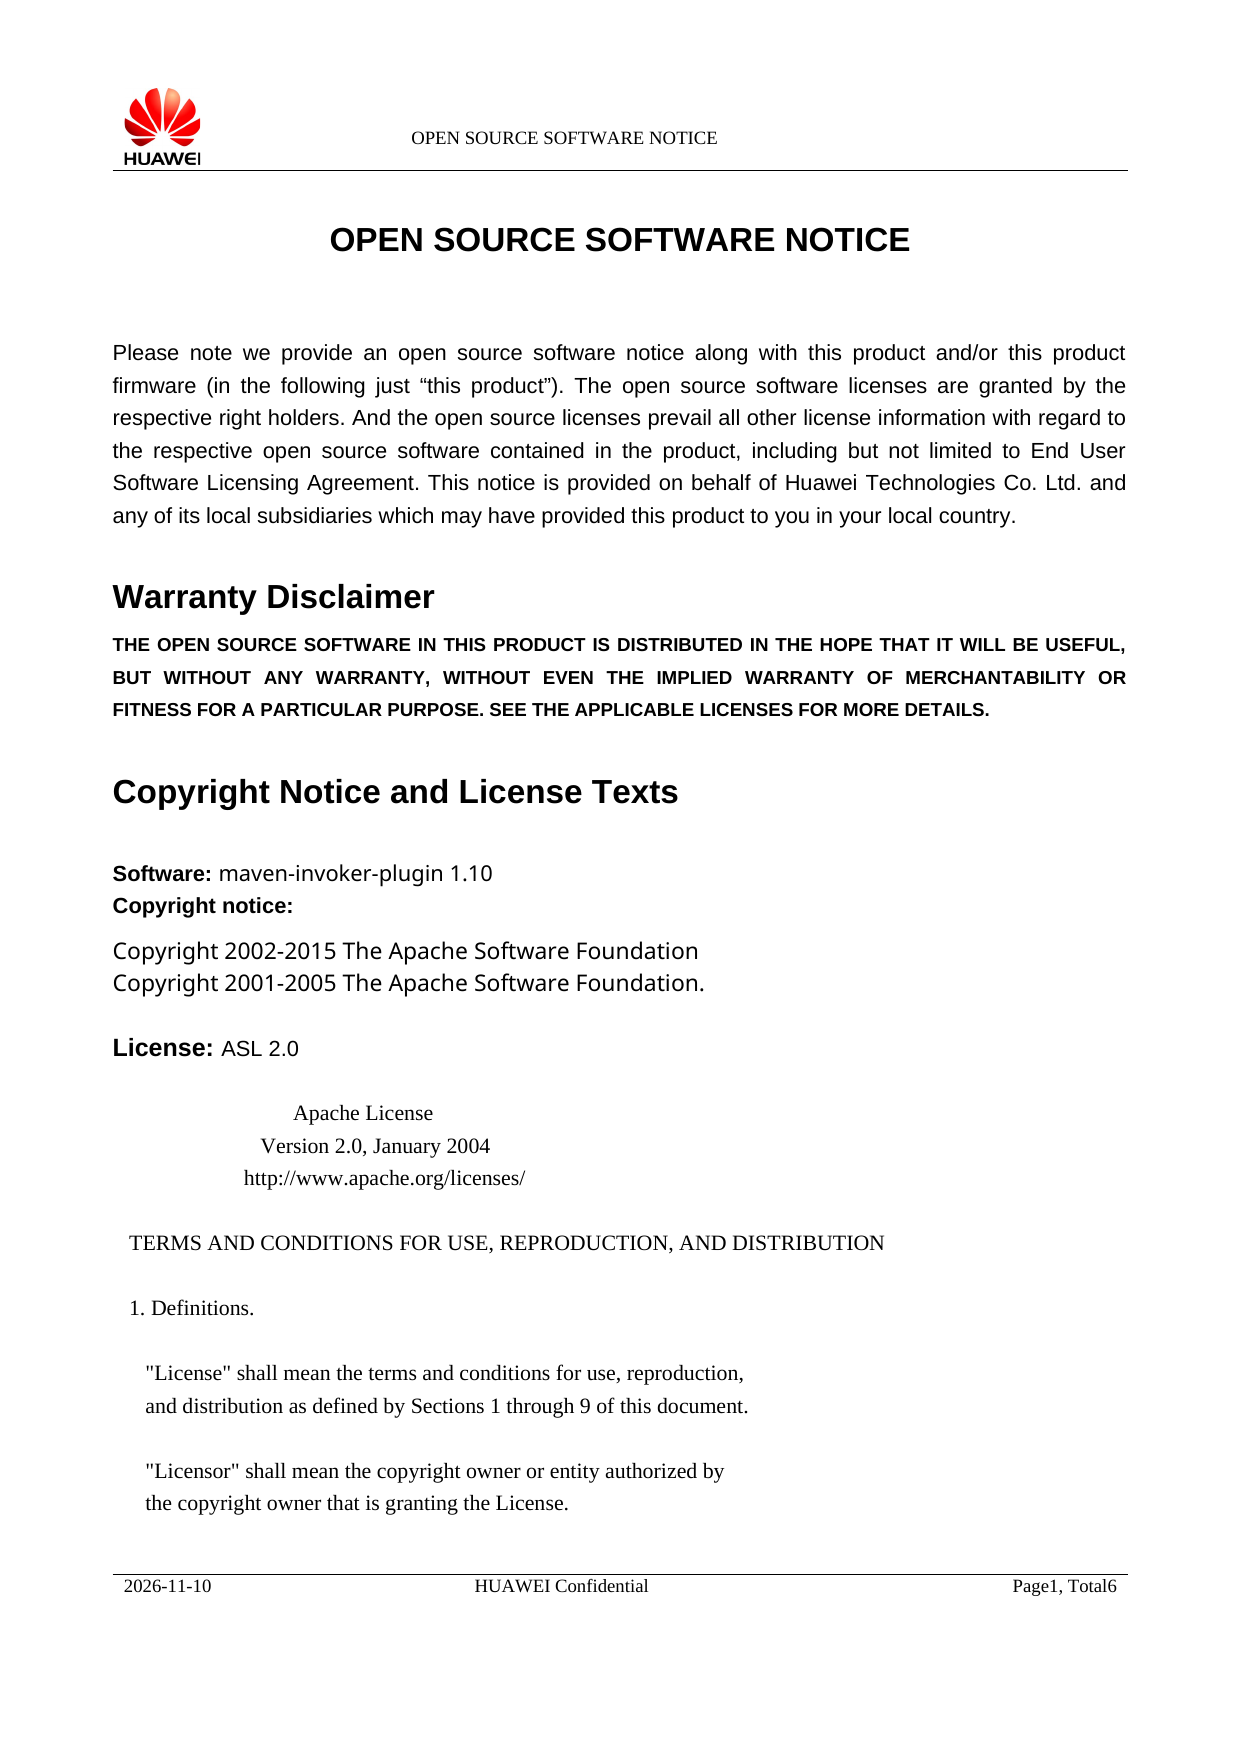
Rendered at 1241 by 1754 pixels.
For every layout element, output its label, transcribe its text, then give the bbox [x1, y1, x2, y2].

text The open source software in this product is distributed in the hope that it will be useful, but WITHOUT ANY WARRANTY, without even the implied warranty of MERCHANTABILITY or FITNESS FOR A PARTICULAR PURPOSE. See the applicable licenses for more details. [112, 629, 1128, 726]
text Copyright 2002-2015 The Apache Software Foundation Copyright 2001-2005 The Apache Software Foundation. [112, 934, 1128, 1031]
title Software: maven-invoker-plugin 1.10 [112, 856, 1128, 889]
text Copyright notice: [112, 889, 1128, 921]
picture [124, 88, 201, 165]
text License: ASL 2.0 [112, 1031, 1128, 1064]
text OPEN SOURCE SOFTWARE NOTICE [112, 206, 1128, 271]
text Warranty Disclaimer [112, 564, 1128, 629]
text Please note we provide an open source software notice along with this product and/or this product firmware (in the following just “this product”). The open source software licenses are granted by the respective right holders. And the open source licenses prevail all other license information with regard to the respective open source software contained in the product, including but not limited to End User Software Licensing Agreement. This notice is provided on behalf of Huawei Technologies Co. Ltd. and any of its local subsidiaries which may have provided this product to you in your local country. [112, 336, 1128, 531]
text Copyright Notice and License Texts [112, 759, 1128, 824]
